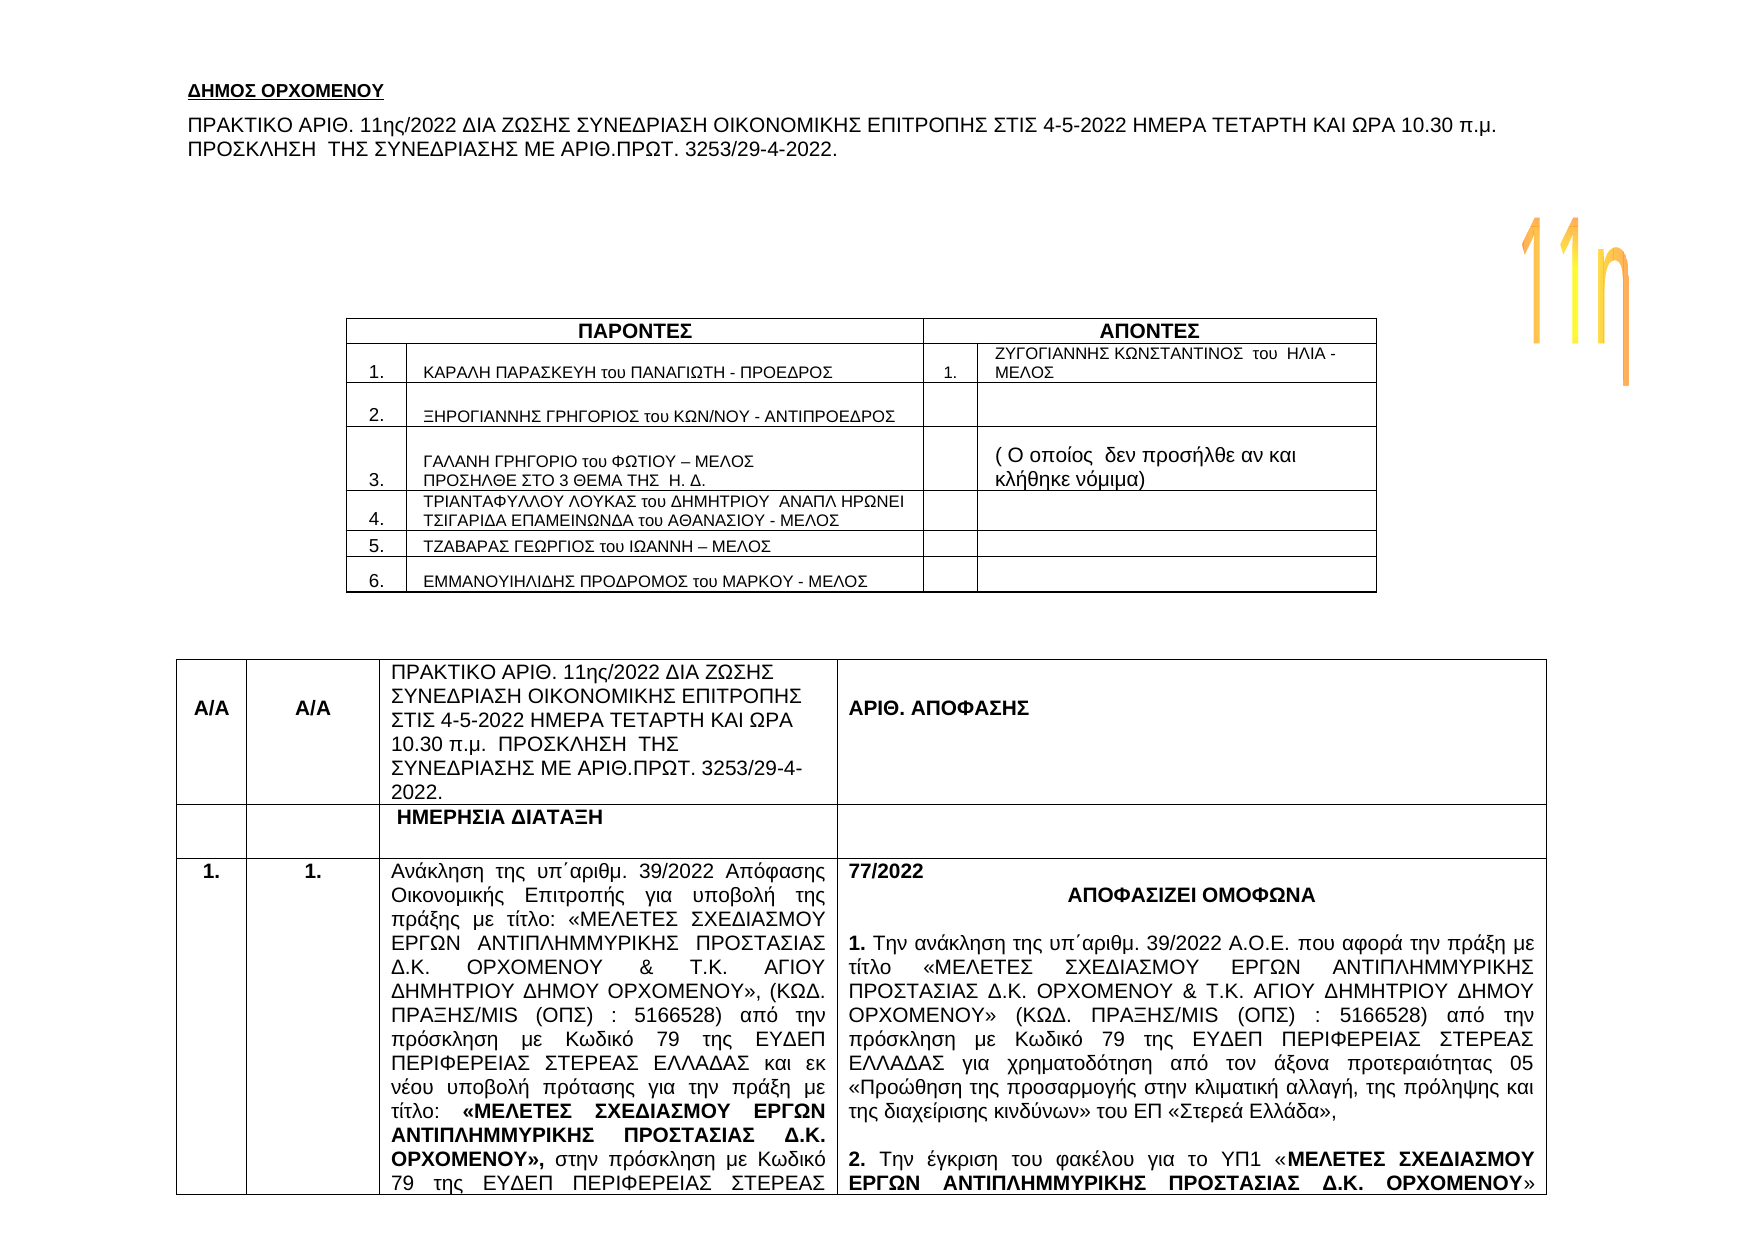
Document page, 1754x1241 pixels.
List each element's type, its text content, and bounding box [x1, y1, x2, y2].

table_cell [380, 859, 837, 1194]
table_cell [978, 491, 1376, 530]
table_cell ΤΖΑΒΑΡΑΣ ΓΕΩΡΓΙΟΣ του ΙΩΑΝΝΗ – ΜΕΛΟΣ [407, 531, 923, 556]
table_cell [924, 383, 977, 426]
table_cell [838, 859, 1546, 1194]
table_cell [838, 805, 1546, 858]
table_cell [978, 531, 1376, 556]
table_cell ΖΥΓΟΓΙΑΝΝΗΣ ΚΩΝΣΤΑΝΤΙΝΟΣ του ΗΛΙΑ - ΜΕΛΟΣ [978, 344, 1376, 382]
table_cell ΕΜΜΑΝΟΥΙΗΛΙΔΗΣ ΠΡΟΔΡΟΜΟΣ του ΜΑΡΚΟΥ - ΜΕΛΟΣ [407, 557, 923, 591]
table_cell [924, 427, 977, 490]
table_cell ( Ο οποίος δεν προσήλθε αν και κλήθηκε νόμιμα) [978, 427, 1376, 490]
table_cell 4. [347, 491, 406, 530]
table_header ΑΠΟΝΤΕΣ [924, 319, 1376, 343]
table_header ΑΡΙΘ. ΑΠΟΦΑΣΗΣ [838, 660, 1546, 804]
table_cell 3. [347, 427, 406, 490]
table_cell 1. [177, 859, 246, 1194]
table_header ΠΑΡΟΝΤΕΣ [347, 319, 923, 343]
table_cell [924, 491, 977, 530]
table_cell [978, 557, 1376, 591]
table_cell 2. [347, 383, 406, 426]
table_header ΠΡΑΚΤΙΚΟ ΑΡΙΘ. 11ης/2022 ΔΙΑ ΖΩΣΗΣ ΣΥΝΕΔΡΙΑΣΗ ΟΙΚΟΝΟΜΙΚΗΣ ΕΠΙΤΡΟΠΗΣ ΣΤΙΣ 4-5-2022 ΗΜΕΡΑ ΤΕΤΑΡΤΗ ΚΑΙ ΩΡΑ 10.30 π.μ. ΠΡΟΣΚΛΗΣΗ ΤΗΣ ΣΥΝΕΔΡΙΑΣΗΣ ΜΕ ΑΡΙΘ.ΠΡΩΤ. 3253/29-4-2022. [380, 660, 837, 804]
text ΠΡΑΚΤΙΚΟ ΑΡΙΘ. 11ης/2022 ΔΙΑ ΖΩΣΗΣ ΣΥΝΕΔΡΙΑΣΗ ΟΙΚΟΝΟΜΙΚΗΣ ΕΠΙΤΡΟΠΗΣ ΣΤΙΣ 4-5-2022 ΗΜΕΡΑ ΤΕΤΑΡΤΗ ΚΑΙ ΩΡΑ 10.30 π.μ. ΠΡΟΣΚΛΗΣΗ ΤΗΣ ΣΥΝΕΔΡΙΑΣΗΣ ΜΕ ΑΡΙΘ.ΠΡΩΤ. 3253/29-4-2022. [187, 113, 1536, 161]
table_cell 5. [347, 531, 406, 556]
table_cell 1. [924, 344, 977, 382]
table_cell [978, 383, 1376, 426]
table_header Α/Α [177, 660, 246, 804]
table_cell ΤΡΙΑΝΤΑΦΥΛΛΟΥ ΛΟΥΚΑΣ του ΔΗΜΗΤΡΙΟΥ ΑΝΑΠΛ ΗΡΩΝΕΙ ΤΣΙΓΑΡΙΔΑ ΕΠΑΜΕΙΝΩΝΔΑ του ΑΘΑΝΑΣΙΟΥ - ΜΕΛΟΣ [407, 491, 923, 530]
table_cell [924, 557, 977, 591]
table_cell ΗΜΕΡΗΣΙΑ ΔΙΑΤΑΞΗ [380, 805, 837, 858]
table_cell ΚΑΡΑΛΗ ΠΑΡΑΣΚΕΥΗ του ΠΑΝΑΓΙΩΤΗ - ΠΡΟΕΔΡΟΣ [407, 344, 923, 382]
table_cell [247, 805, 379, 858]
table_cell 1. [347, 344, 406, 382]
table_cell ΞΗΡΟΓΙΑΝΝΗΣ ΓΡΗΓΟΡΙΟΣ του ΚΩΝ/ΝΟΥ - ΑΝΤΙΠΡΟΕΔΡΟΣ [407, 383, 923, 426]
text ΝΟΜΟΣ ΒΟΙΩΤΙΑΣ [1526, 227, 1540, 344]
table_cell [924, 531, 977, 556]
table_header Α/Α [247, 660, 379, 804]
table_cell 1. [247, 859, 379, 1194]
text ΔΗΜΟΣ ΟΡΧΟΜΕΝΟΥ [187, 80, 1536, 102]
table_cell ΓΑΛΑΝΗ ΓΡΗΓΟΡΙΟ του ΦΩΤΙΟΥ – ΜΕΛΟΣ ΠΡΟΣΗΛΘΕ ΣΤΟ 3 ΘΕΜΑ ΤΗΣ Η. Δ. [407, 427, 923, 490]
table_cell [177, 805, 246, 858]
table_cell 6. [347, 557, 406, 591]
